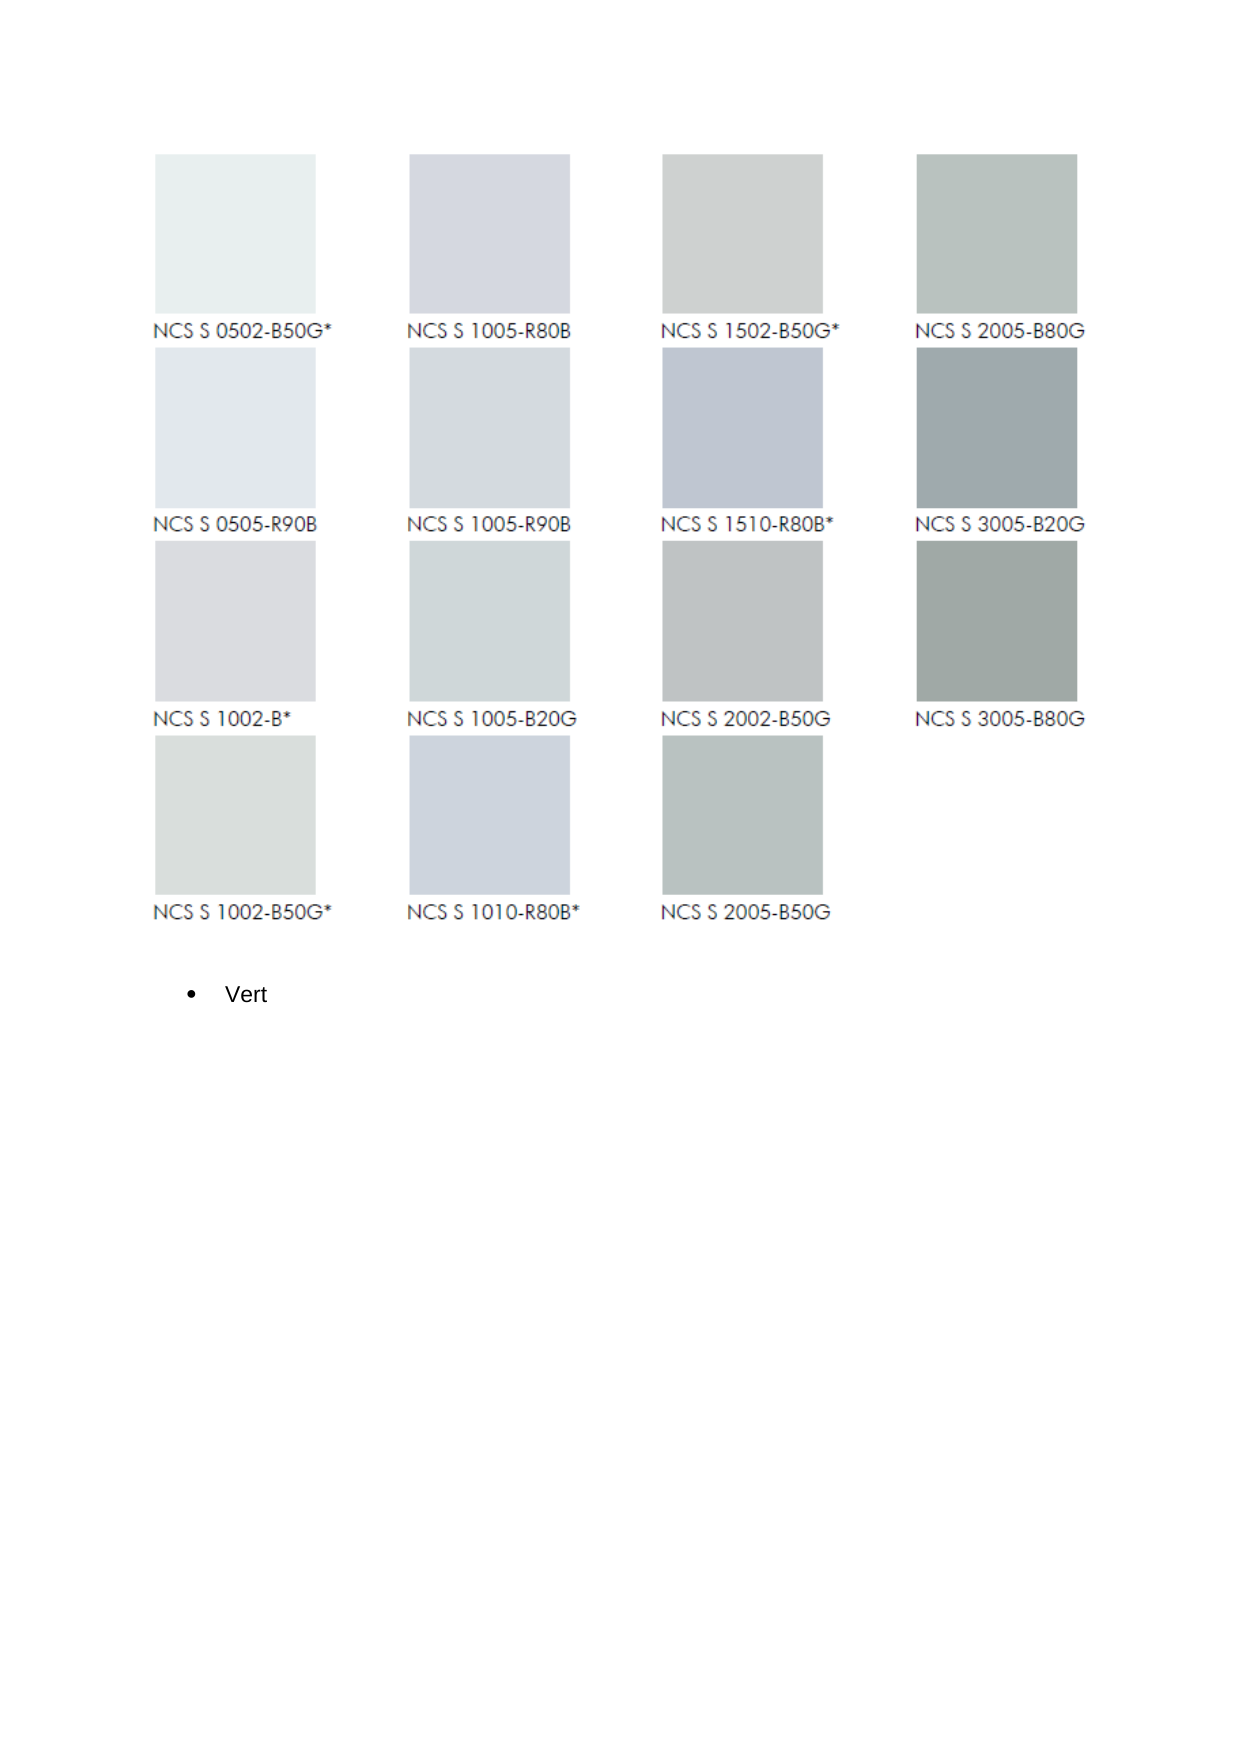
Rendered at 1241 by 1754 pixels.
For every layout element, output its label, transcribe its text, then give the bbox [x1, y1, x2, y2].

picture [150, 150, 1091, 929]
list Vert [187, 981, 1090, 1007]
